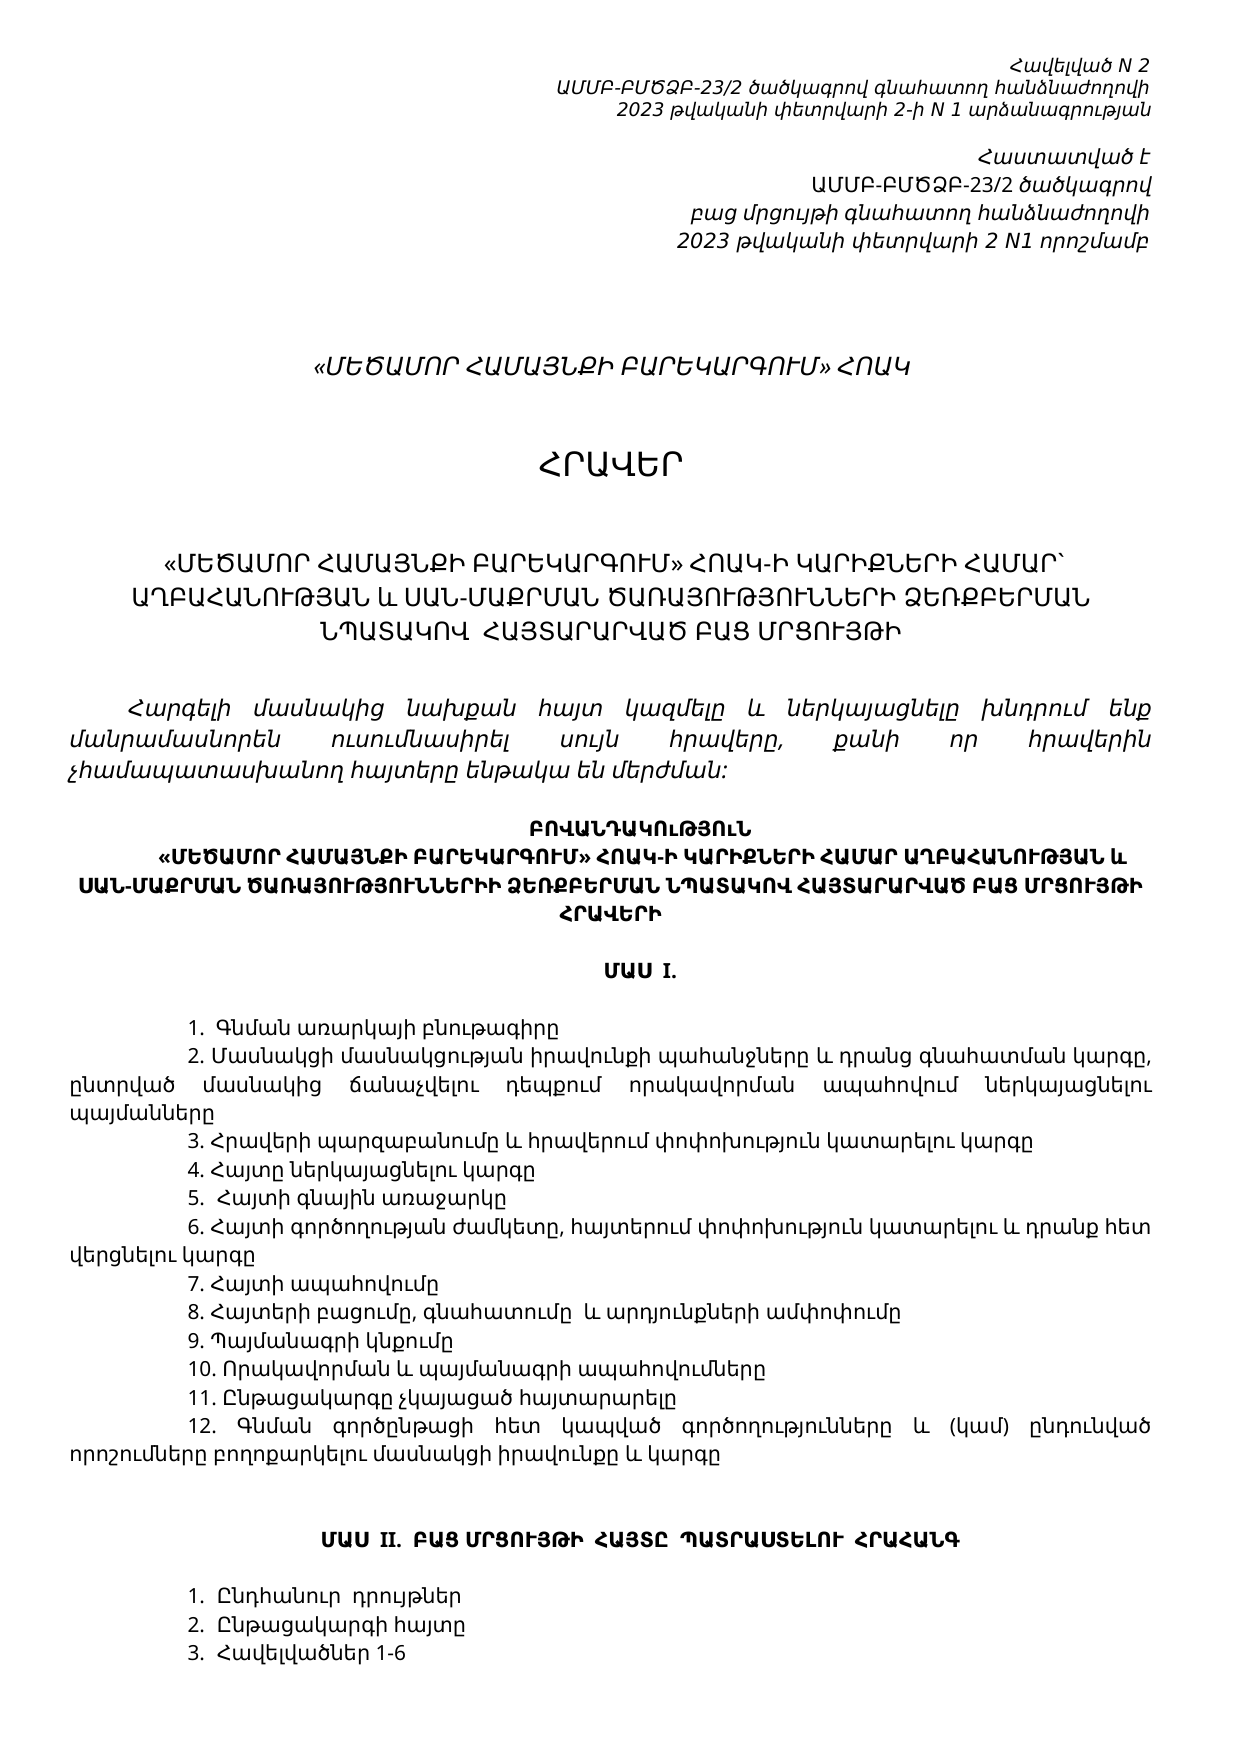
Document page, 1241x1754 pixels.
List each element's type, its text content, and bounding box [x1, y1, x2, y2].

text 1. Գնման առարկայի բնութագիրը [69, 1013, 1152, 1041]
text 4. Հայտը ներկայացնելու կարգը [69, 1155, 1152, 1183]
text 9. Պայմանագրի կնքումը [69, 1326, 1152, 1354]
text ՄԱՍ II. ԲԱՑ ՄՐՑՈՒՅԹԻ ՀԱՅՏԸ ՊԱՏՐԱՍՏԵԼՈՒ ՀՐԱՀԱՆԳ [69, 1525, 1152, 1553]
text 2023 թվականի փետրվարի 2 N1 որոշմամբ [69, 227, 1152, 255]
text 6. Հայտի գործողության ժամկետը, հայտերում փոփոխություն կատարելու և դրանք հետ վերցնելու կարգը [69, 1212, 1152, 1269]
text 3. Հրավերի պարզաբանումը և հրավերում փոփոխություն կատարելու կարգը [69, 1127, 1152, 1155]
text 1. Ընդհանուր դրույթներ [69, 1582, 1152, 1610]
text Հաստատված է [69, 145, 1152, 170]
text «ՄԵԾԱՄՈՐ ՀԱՄԱՅՆՔԻ ԲԱՐԵԿԱՐԳՈՒՄ» ՀՈԱԿ-Ի ԿԱՐԻՔՆԵՐԻ ՀԱՄԱՐ` ԱՂԲԱՀԱՆՈՒԹՅԱՆ և ՍԱՆ-ՄԱՔՐՄԱՆ ԾԱՌԱՅՈՒԹՅՈՒՆՆԵՐԻ ՁԵՌՔԲԵՐՄԱՆ ՆՊԱՏԱԿՈՎ ՀԱՅՏԱՐԱՐՎԱԾ ԲԱՑ ՄՐՑՈՒՅԹԻ [69, 546, 1152, 648]
text Հավելված N 2 [69, 56, 1152, 77]
text բաց մրցույթի գնահատող հանձնաժողովի [69, 198, 1152, 227]
text ԲՈՎԱՆԴԱԿՈւԹՅՈւՆ [69, 814, 1152, 842]
text 12. Գնման գործընթացի հետ կապված գործողությունները և (կամ) ընդունված որոշումները բողոքարկելու մասնակցի իրավունքը և կարգը [69, 1411, 1152, 1468]
text 10. Որակավորման և պայմանագրի ապահովումները [69, 1354, 1152, 1383]
text ՀՐԱՎԵՐ [69, 441, 1152, 487]
text 2023 թվականի փետրվարի 2-ի N 1 արձանագրության [69, 99, 1152, 121]
text «ՄԵԾԱՄՈՐ ՀԱՄԱՅՆՔԻ ԲԱՐԵԿԱՐԳՈՒՄ» ՀՈԱԿ [69, 348, 1152, 382]
text 7. Հայտի ապահովումը [69, 1269, 1152, 1297]
text ՄԱՍ I. [69, 956, 1152, 984]
text ԱՄՄԲ-ԲՄԾՁԲ-23/2 ծածկագրով [69, 170, 1152, 198]
text «ՄԵԾԱՄՈՐ ՀԱՄԱՅՆՔԻ ԲԱՐԵԿԱՐԳՈՒՄ» ՀՈԱԿ-Ի ԿԱՐԻՔՆԵՐԻ ՀԱՄԱՐ ԱՂԲԱՀԱՆՈՒԹՅԱՆ և ՍԱՆ-ՄԱՔՐՄԱՆ ԾԱՌԱՅՈՒԹՅՈՒՆՆԵՐԻԻ ՁԵՌՔԲԵՐՄԱՆ ՆՊԱՏԱԿՈՎ ՀԱՅՏԱՐԱՐՎԱԾ ԲԱՑ ՄՐՑՈՒՅԹԻ ՀՐԱՎԵՐԻ [69, 842, 1152, 928]
text 3. Հավելվածներ 1-6 [69, 1638, 1152, 1667]
text 5. Հայտի գնային առաջարկը [69, 1183, 1152, 1212]
text 11. Ընթացակարգը չկայացած հայտարարելը [69, 1383, 1152, 1411]
text ԱՄՄԲ-ԲՄԾՁԲ-23/2 ծածկագրով գնահատող հանձնաժողովի [69, 77, 1152, 99]
text 8. Հայտերի բացումը, գնահատումը և արդյունքների ամփոփումը [69, 1297, 1152, 1326]
text Հարգելի մասնակից նախքան հայտ կազմելը և ներկայացնելը խնդրում ենք մանրամասնորեն ուսումնասիրել սույն հրավերը, քանի որ հրավերին չհամապատասխանող հայտերը ենթակա են մերժման: [69, 692, 1152, 785]
text 2. Ընթացակարգի հայտը [69, 1610, 1152, 1638]
text 2. Մասնակցի մասնակցության իրավունքի պահանջները և դրանց գնահատման կարգը, ընտրված մասնակից ճանաչվելու դեպքում որակավորման ապահովում ներկայացնելու պայմանները [69, 1041, 1152, 1127]
